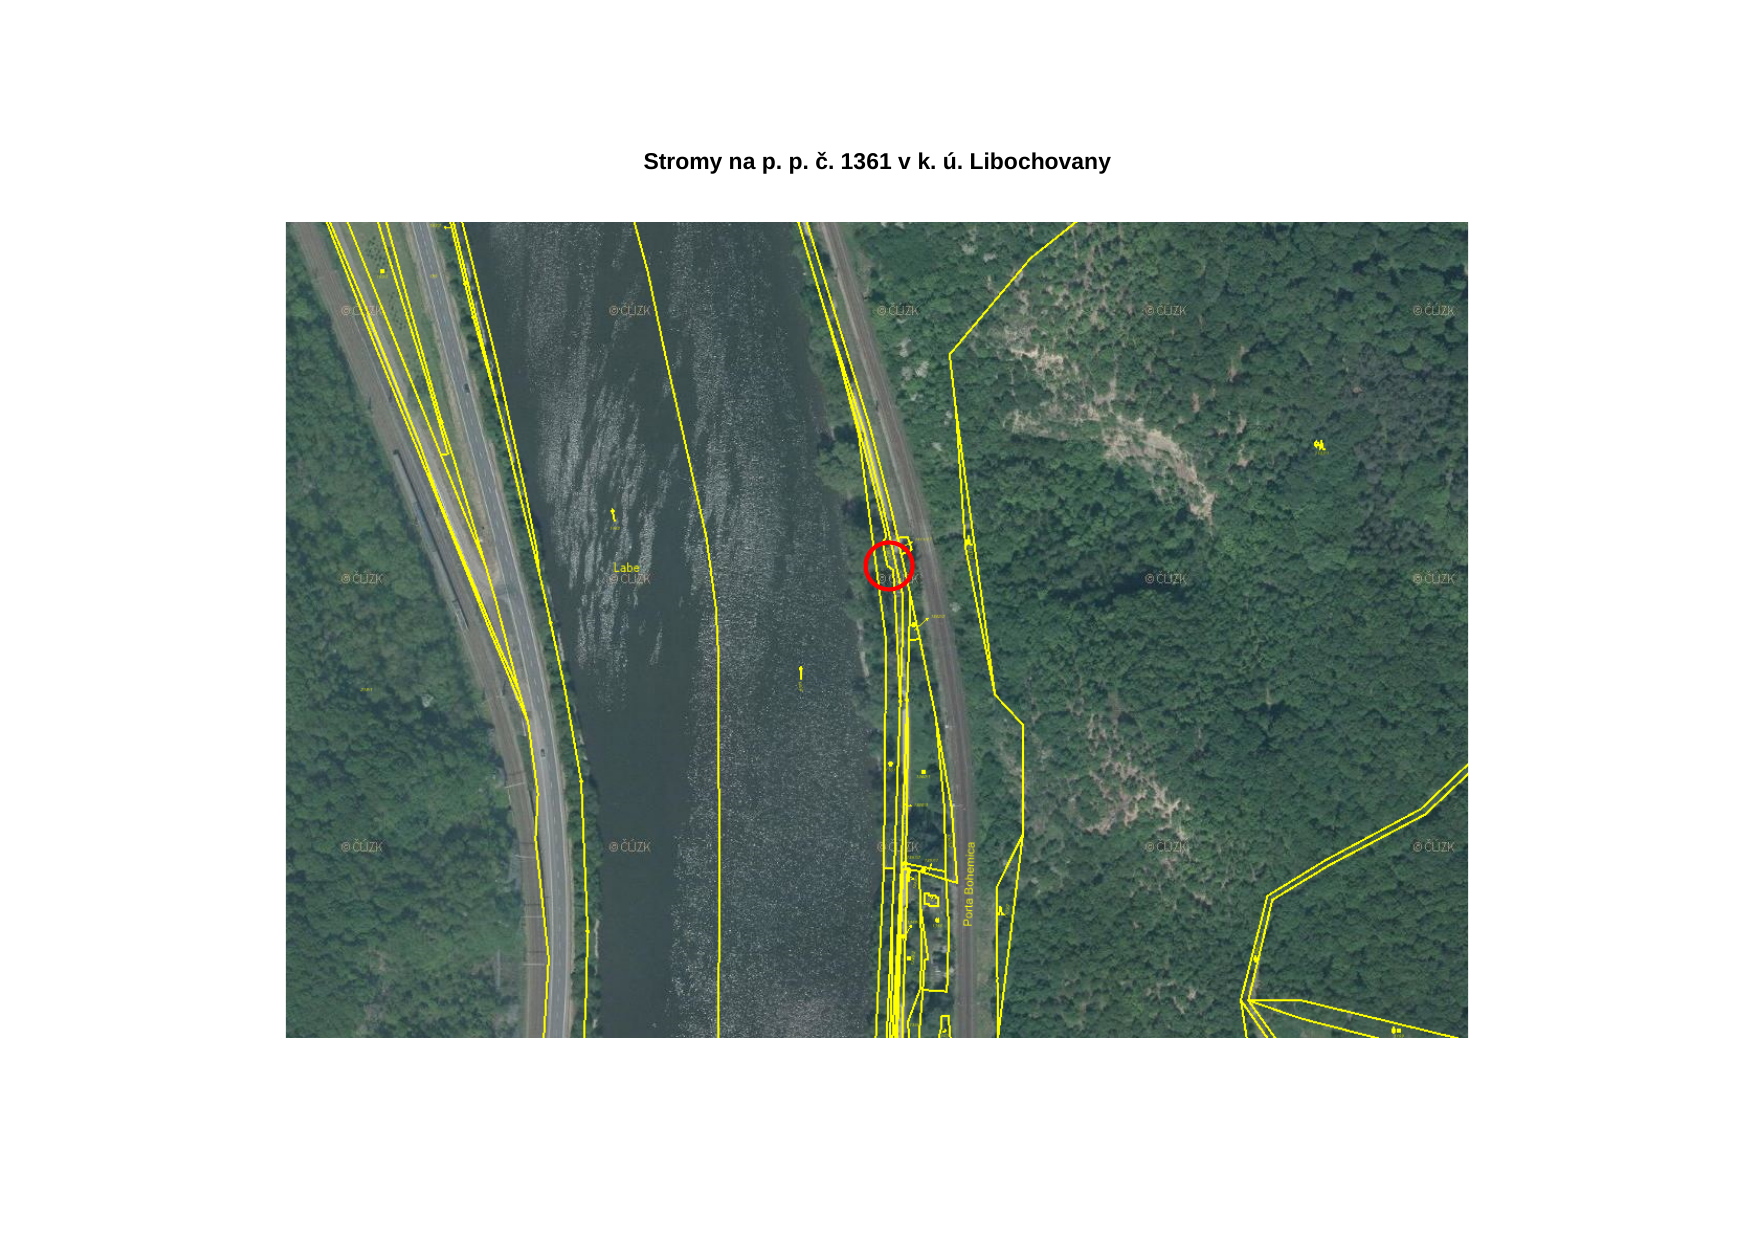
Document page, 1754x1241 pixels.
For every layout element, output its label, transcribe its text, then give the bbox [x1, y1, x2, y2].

picture [285, 222, 1469, 1038]
text Stromy na p. p. č. 1361 v k. ú. Libochovany [148, 148, 1606, 174]
